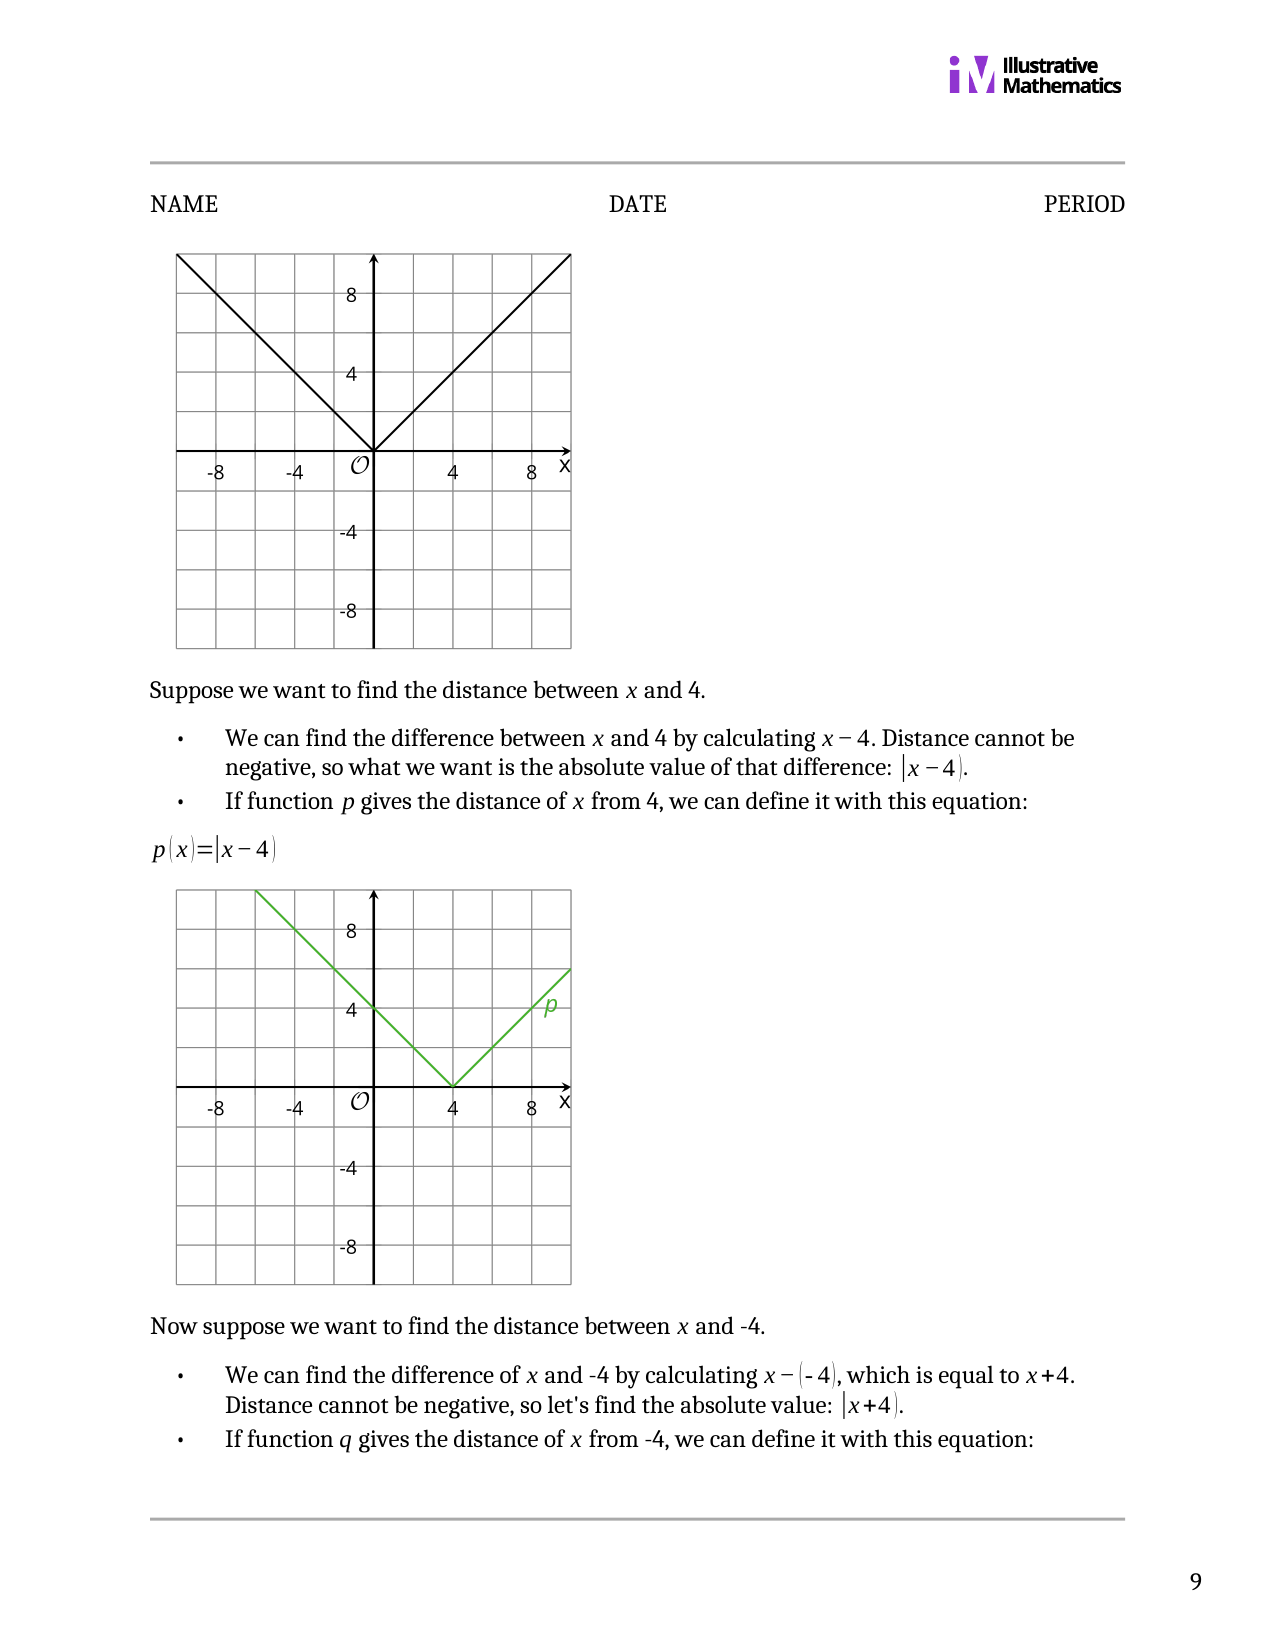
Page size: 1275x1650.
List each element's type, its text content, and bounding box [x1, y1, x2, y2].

picture [168, 883, 579, 1294]
picture [168, 247, 579, 658]
list We can find the difference between and 4 by calculating . Distance cannot be negative, so what we want is the absolute value of that difference: . [175, 724, 1125, 783]
text Suppose we want to find the distance between and 4. [150, 676, 1125, 705]
text Now suppose we want to find the distance between and -4. [150, 1312, 1125, 1341]
list We can find the difference of and -4 by calculating , which is equal to . Distance cannot be negative, so let's find the absolute value: . [175, 1360, 1125, 1421]
list If function gives the distance of from 4, we can define it with this equation: [175, 787, 1125, 816]
list If function gives the distance of from -4, we can define it with this equation: [175, 1425, 1125, 1453]
picture [949, 55, 1121, 93]
